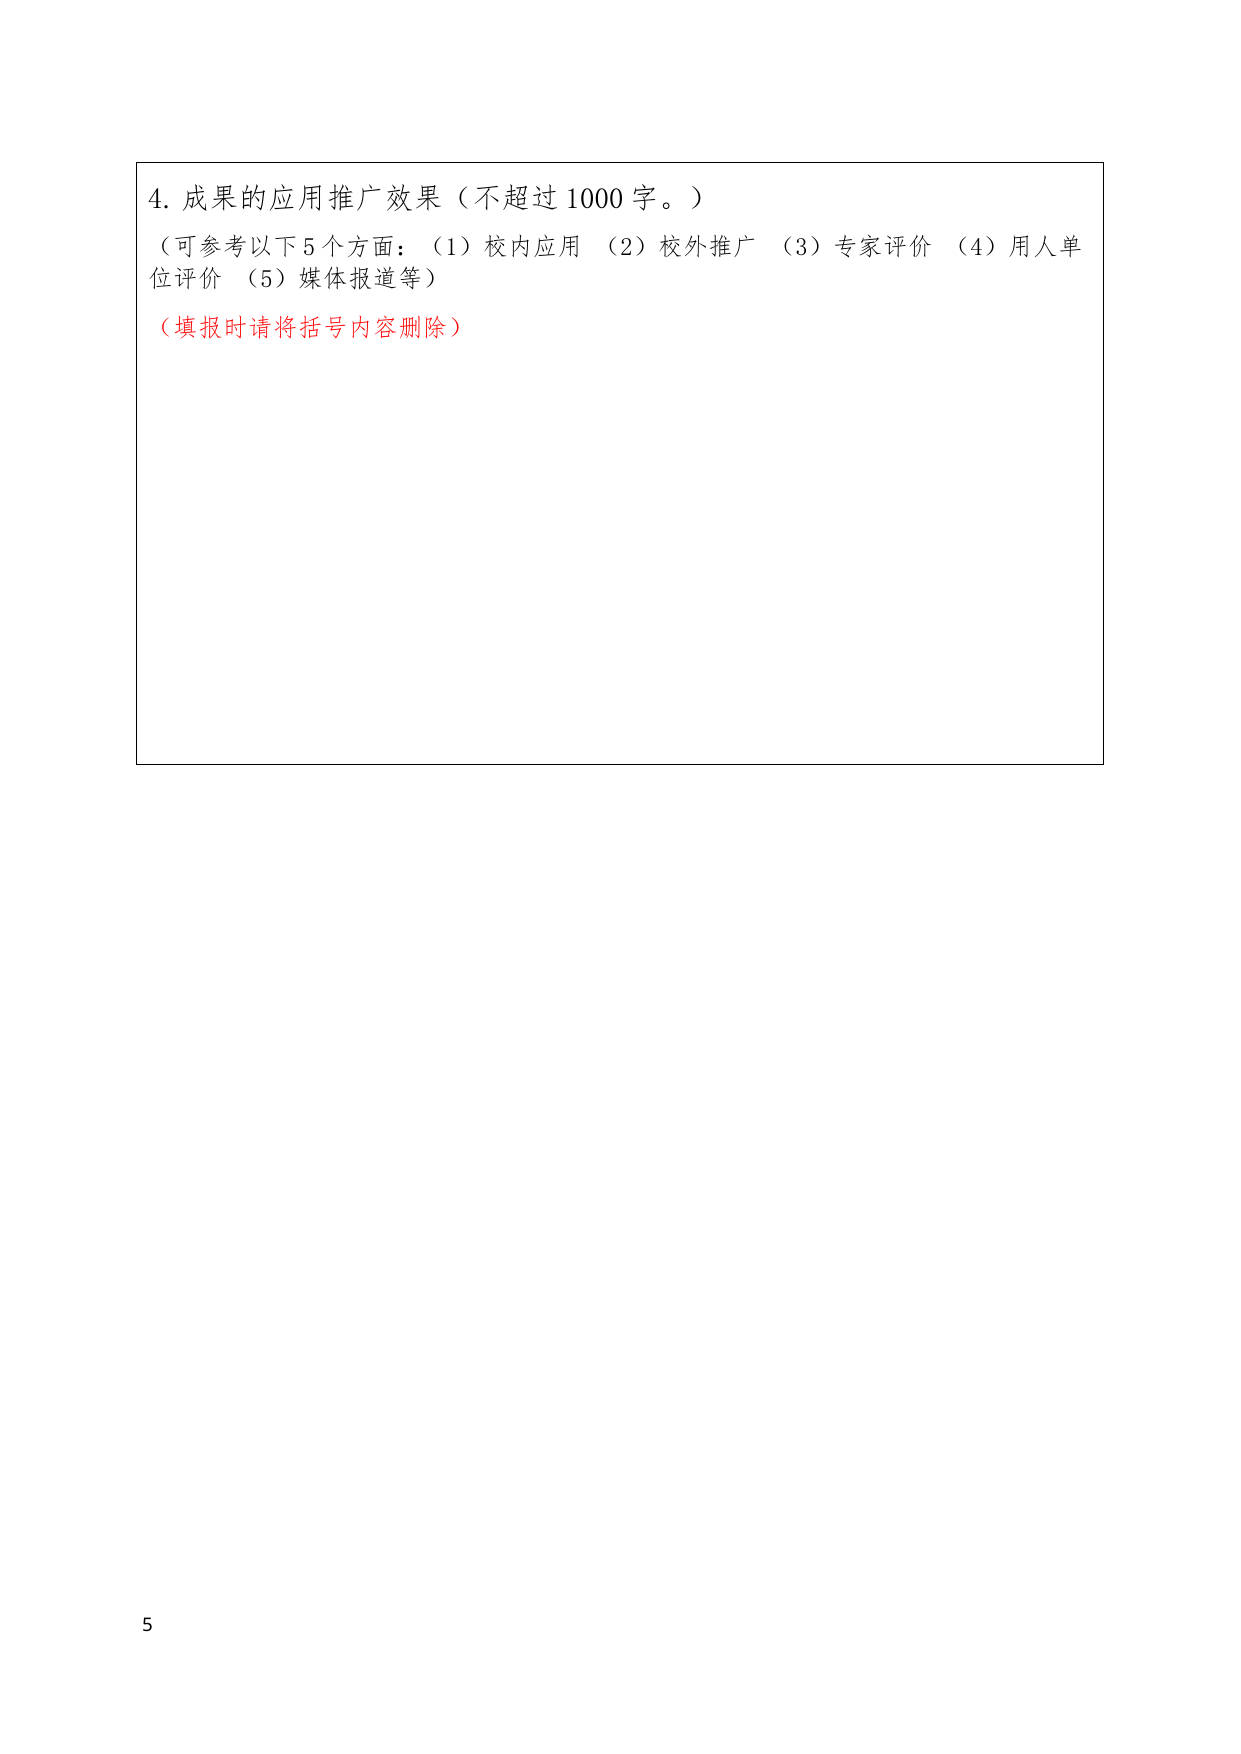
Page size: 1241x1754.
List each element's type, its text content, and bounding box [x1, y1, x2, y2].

table_cell 成果的应用推广效果（不超过1000字。） （可参考以下5个方面：（1）校内应用 （2）校外推广 （3）专家评价 （4）用人单位评价 （5）媒体报道等） （填报时请将括号内容删除） [137, 163, 1103, 764]
